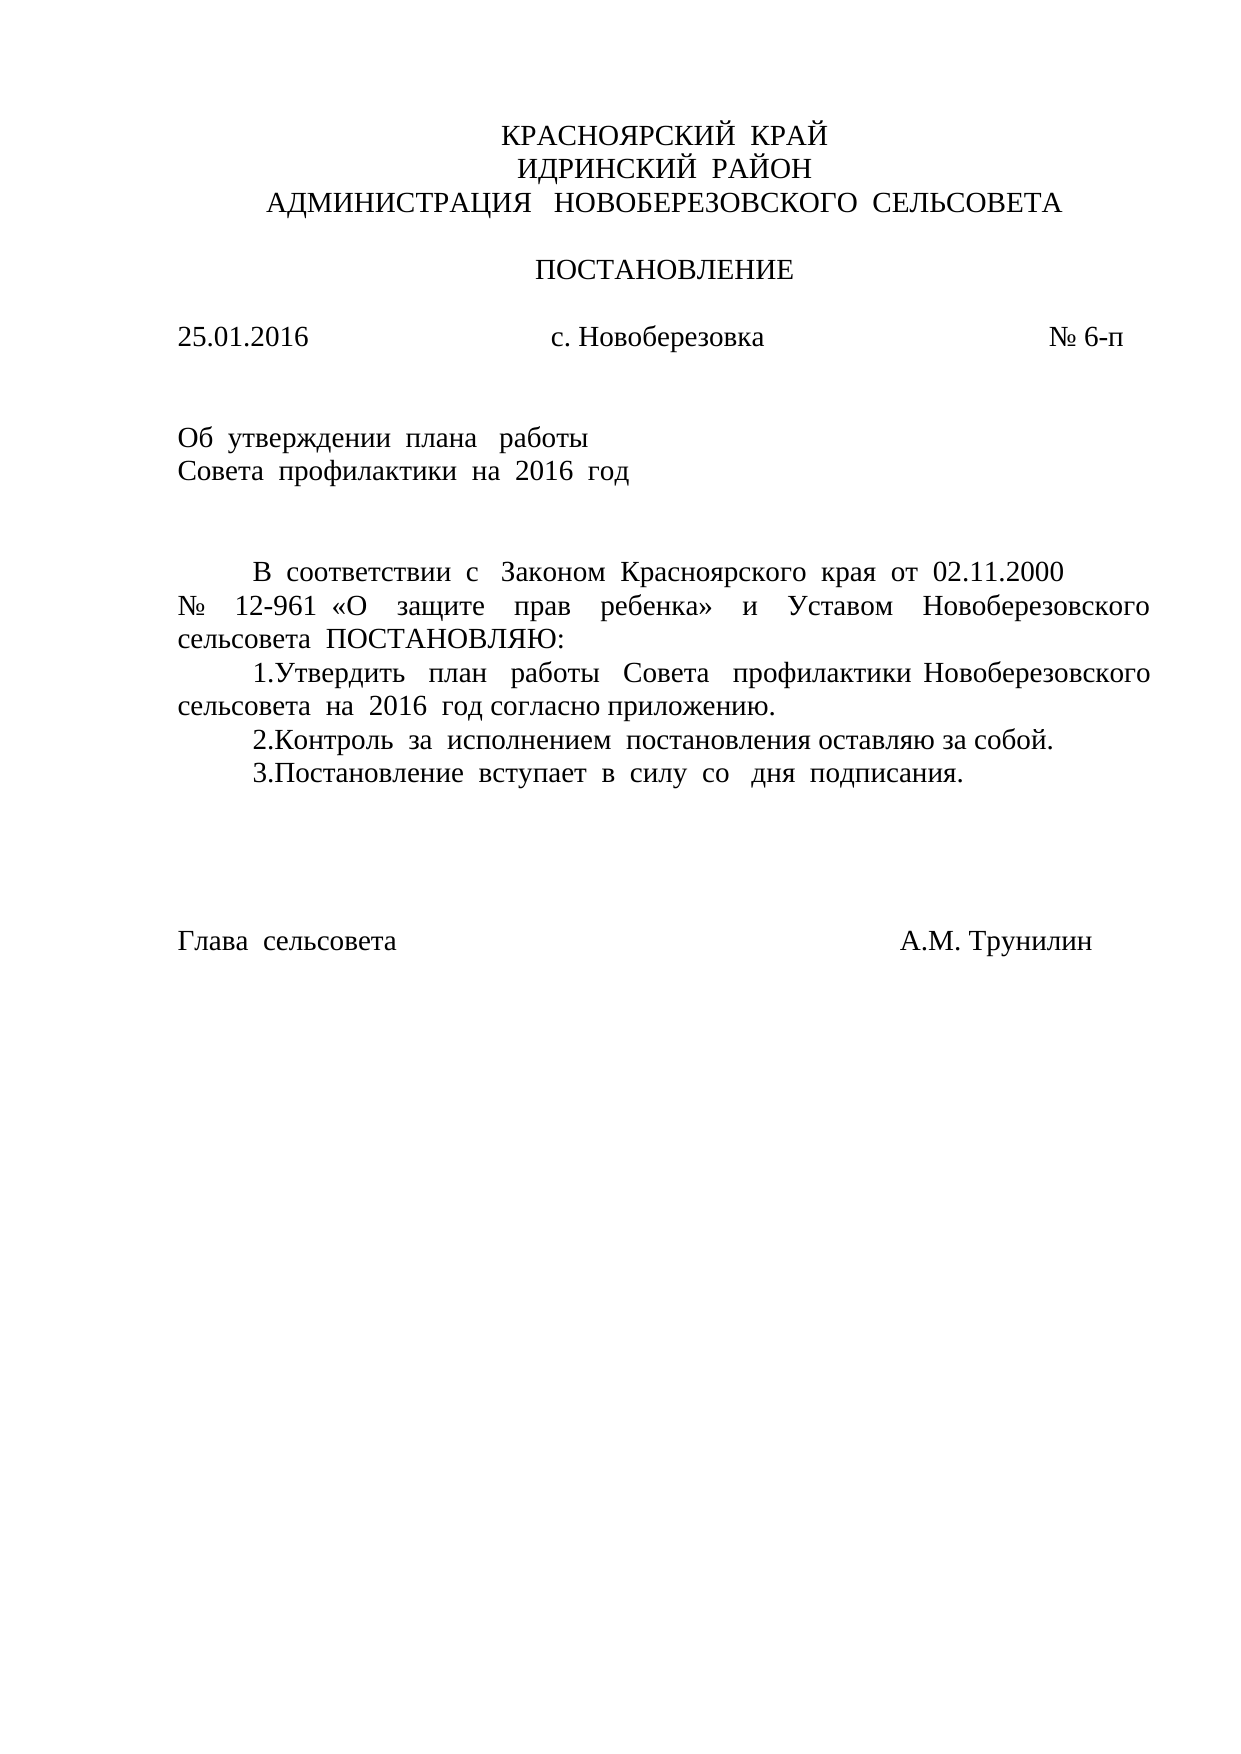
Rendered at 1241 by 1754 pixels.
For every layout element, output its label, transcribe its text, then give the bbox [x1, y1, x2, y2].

text В соответствии с Законом Красноярского края от 02.11.2000 [177, 554, 1152, 588]
text 3.Постановление вступает в силу со дня подписания. [177, 755, 1152, 789]
text 2.Контроль за исполнением постановления оставляю за собой. [177, 722, 1152, 755]
text Совета профилактики на 2016 год [177, 453, 1152, 487]
text ИДРИНСКИЙ РАЙОН [177, 152, 1152, 185]
text АДМИНИСТРАЦИЯ НОВОБЕРЕЗОВСКОГО СЕЛЬСОВЕТА [177, 185, 1152, 219]
text 1.Утвердить план работы Совета профилактики Новоберезовского сельсовета на 2016 год согласно приложению. [177, 655, 1152, 722]
text Глава сельсовета А.М. Трунилин [177, 923, 1152, 957]
text КРАСНОЯРСКИЙ КРАЙ [177, 118, 1152, 152]
text № 12-961 «О защите прав ребенка» и Уставом Новоберезовского сельсовета ПОСТАНОВЛЯЮ: [177, 588, 1152, 655]
text 25.01.2016 с. Новоберезовка № 6-п [177, 319, 1152, 353]
text Об утверждении плана работы [177, 420, 1152, 453]
text ПОСТАНОВЛЕНИЕ [177, 252, 1152, 286]
